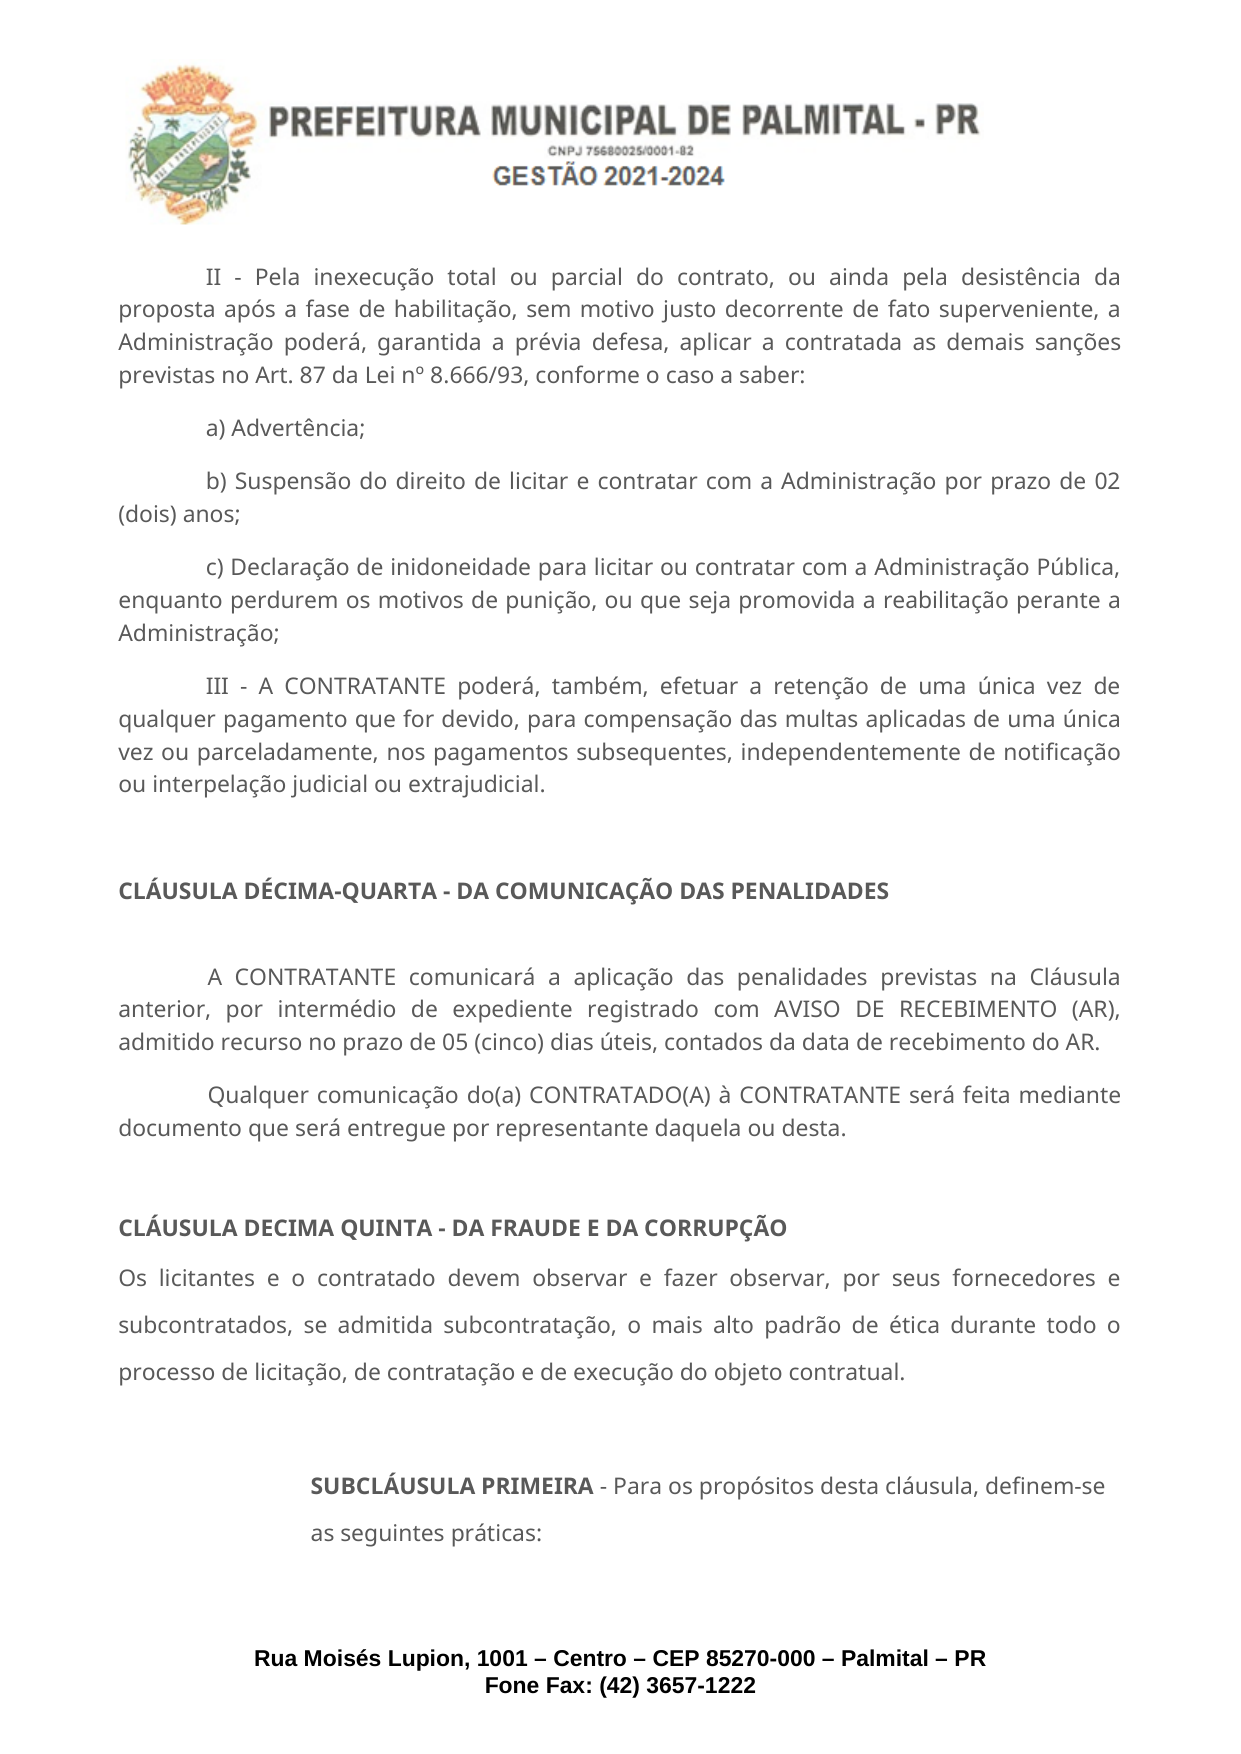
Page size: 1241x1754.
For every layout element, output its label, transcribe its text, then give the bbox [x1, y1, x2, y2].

picture [118, 59, 984, 231]
text c) Declaração de inidoneidade para licitar ou contratar com a Administração Pública, enquanto perdurem os motivos de punição, ou que seja promovida a reabilitação perante a Administração; [118, 549, 1122, 648]
text III - A CONTRATANTE poderá, também, efetuar a retenção de uma única vez de qualquer pagamento que for devido, para compensação das multas aplicadas de uma única vez ou parceladamente, nos pagamentos subsequentes, independentemente de notificação ou interpelação judicial ou extrajudicial. [118, 668, 1122, 799]
text Os licitantes e o contratado devem observar e fazer observar, por seus fornecedores e subcontratados, se admitida subcontratação, o mais alto padrão de ética durante todo o processo de licitação, de contratação e de execução do objeto contratual. [118, 1262, 1122, 1387]
text b) Suspensão do direito de licitar e contratar com a Administração por prazo de 02 (dois) anos; [118, 464, 1122, 529]
text Qualquer comunicação do(a) CONTRATADO(A) à CONTRATANTE será feita mediante documento que será entregue por representante daquela ou desta. [118, 1078, 1122, 1143]
text CLÁUSULA DÉCIMA-QUARTA - DA COMUNICAÇÃO DAS PENALIDADES [118, 873, 1122, 906]
text SUBCLÁUSULA PRIMEIRA - Para os propósitos desta cláusula, definem-se as seguintes práticas: [310, 1423, 1122, 1548]
text A CONTRATANTE comunicará a aplicação das penalidades previstas na Cláusula anterior, por intermédio de expediente registrado com AVISO DE RECEBIMENTO (AR), admitido recurso no prazo de 05 (cinco) dias úteis, contados da data de recebimento do AR. [118, 959, 1122, 1057]
text a) Advertência; [118, 411, 1122, 443]
text CLÁUSULA DECIMA QUINTA - DA FRAUDE E DA CORRUPÇÃO [118, 1212, 1122, 1243]
text II - Pela inexecução total ou parcial do contrato, ou ainda pela desistência da proposta após a fase de habilitação, sem motivo justo decorrente de fato superveniente, a Administração poderá, garantida a prévia defesa, aplicar a contratada as demais sanções previstas no Art. 87 da Lei nº 8.666/93, conforme o caso a saber: [118, 259, 1122, 390]
